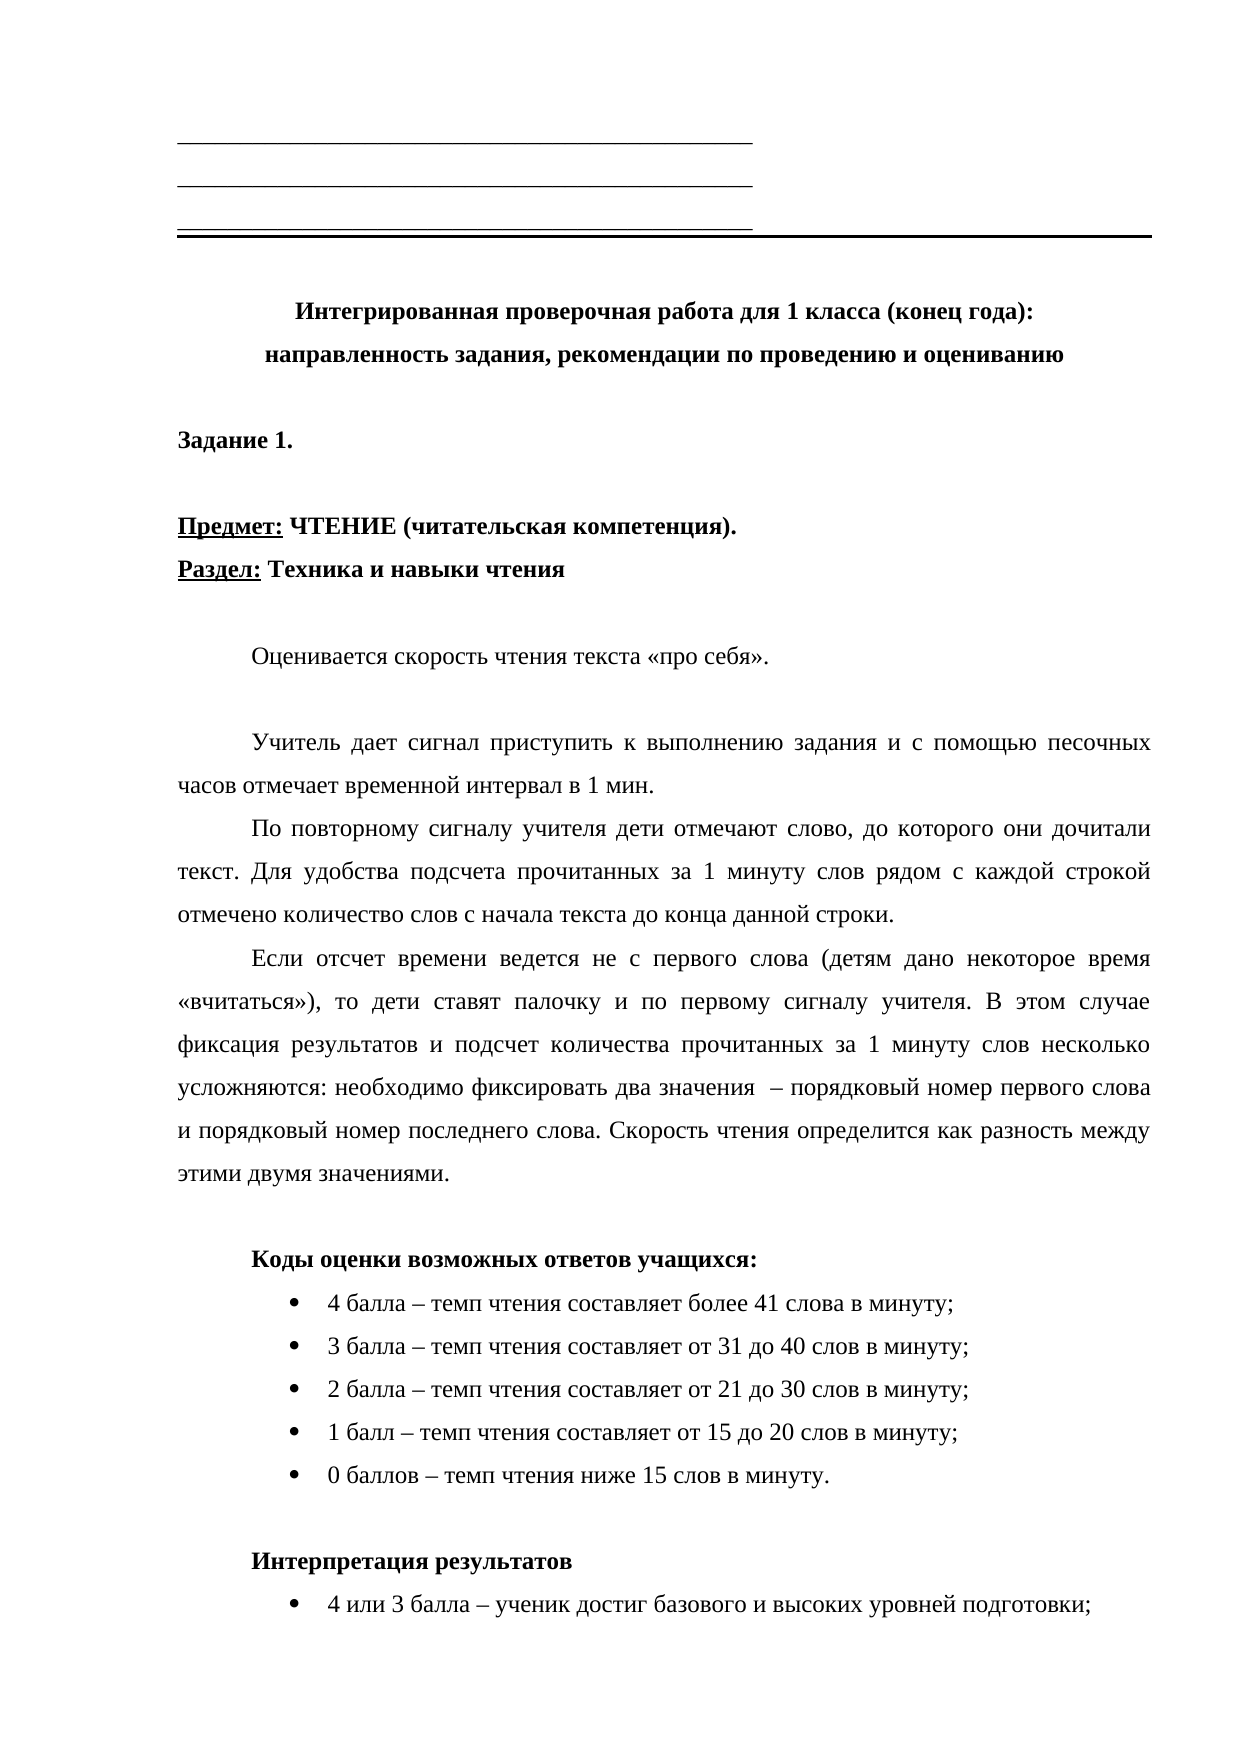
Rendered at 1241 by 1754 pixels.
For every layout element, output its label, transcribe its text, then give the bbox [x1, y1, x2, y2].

list 0 баллов – темп чтения ниже 15 слов в минуту. [290, 1460, 1152, 1489]
text направленность задания, рекомендации по проведению и оцениванию [177, 339, 1152, 368]
list 4 или 3 балла – ученик достиг базового и высоких уровней подготовки; [290, 1589, 1152, 1618]
text Интерпретация результатов [177, 1546, 1152, 1575]
text По повторному сигналу учителя дети отмечают слово, до которого они дочитали текст. Для удобства подсчета прочитанных за 1 минуту слов рядом с каждой строкой отмечено количество слов с начала текста до конца данной строки. [177, 813, 1152, 928]
text Оценивается скорость чтения текста «про себя». [177, 641, 1152, 669]
list 1 балл – темп чтения составляет от 15 до 20 слов в минуту; [290, 1417, 1152, 1446]
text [177, 118, 1152, 147]
text Учитель дает сигнал приступить к выполнению задания и с помощью песочных часов отмечает временной интервал в 1 мин. [177, 727, 1152, 799]
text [177, 161, 1152, 190]
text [177, 204, 1152, 235]
text Предмет: ЧТЕНИЕ (читательская компетенция). [177, 511, 1152, 540]
text Коды оценки возможных ответов учащихся: [177, 1244, 1152, 1273]
list 2 балла – темп чтения составляет от 21 до 30 слов в минуту; [290, 1374, 1152, 1403]
list 4 балла – темп чтения составляет более 41 слова в минуту; [290, 1288, 1152, 1316]
text Раздел: Техника и навыки чтения [177, 554, 1152, 583]
list 3 балла – темп чтения составляет от 31 до 40 слов в минуту; [290, 1331, 1152, 1359]
text Задание 1. [177, 425, 1152, 454]
text Интегрированная проверочная работа для 1 класса (конец года): [177, 296, 1152, 324]
text Если отсчет времени ведется не с первого слова (детям дано некоторое время «вчитаться»), то дети ставят палочку и по первому сигналу учителя. В этом случае фиксация результатов и подсчет количества прочитанных за 1 минуту слов несколько усложняются: необходимо фиксировать два значения – порядковый номер первого слова и порядковый номер последнего слова. Скорость чтения определится как разность между этими двумя значениями. [177, 943, 1152, 1187]
